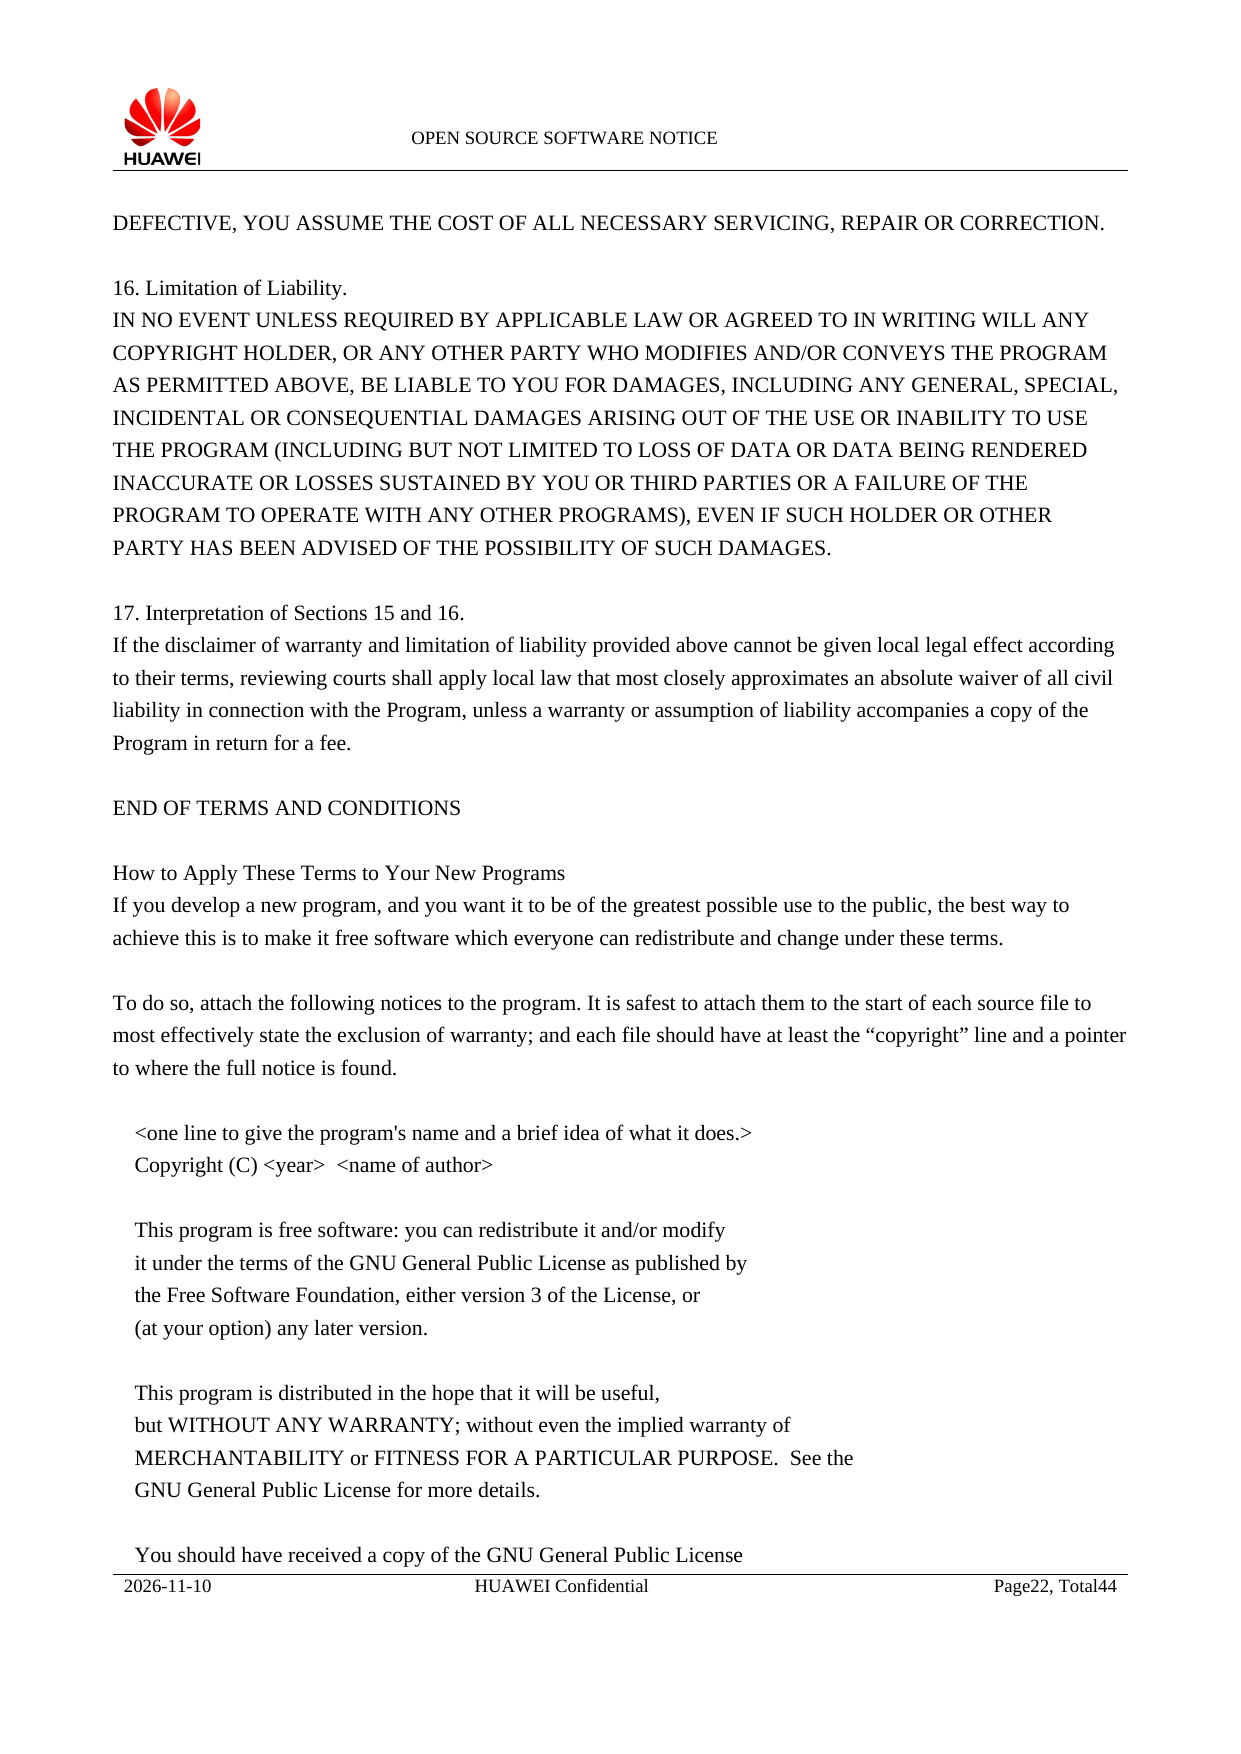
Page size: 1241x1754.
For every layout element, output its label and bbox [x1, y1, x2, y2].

picture [124, 88, 201, 165]
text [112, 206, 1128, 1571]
